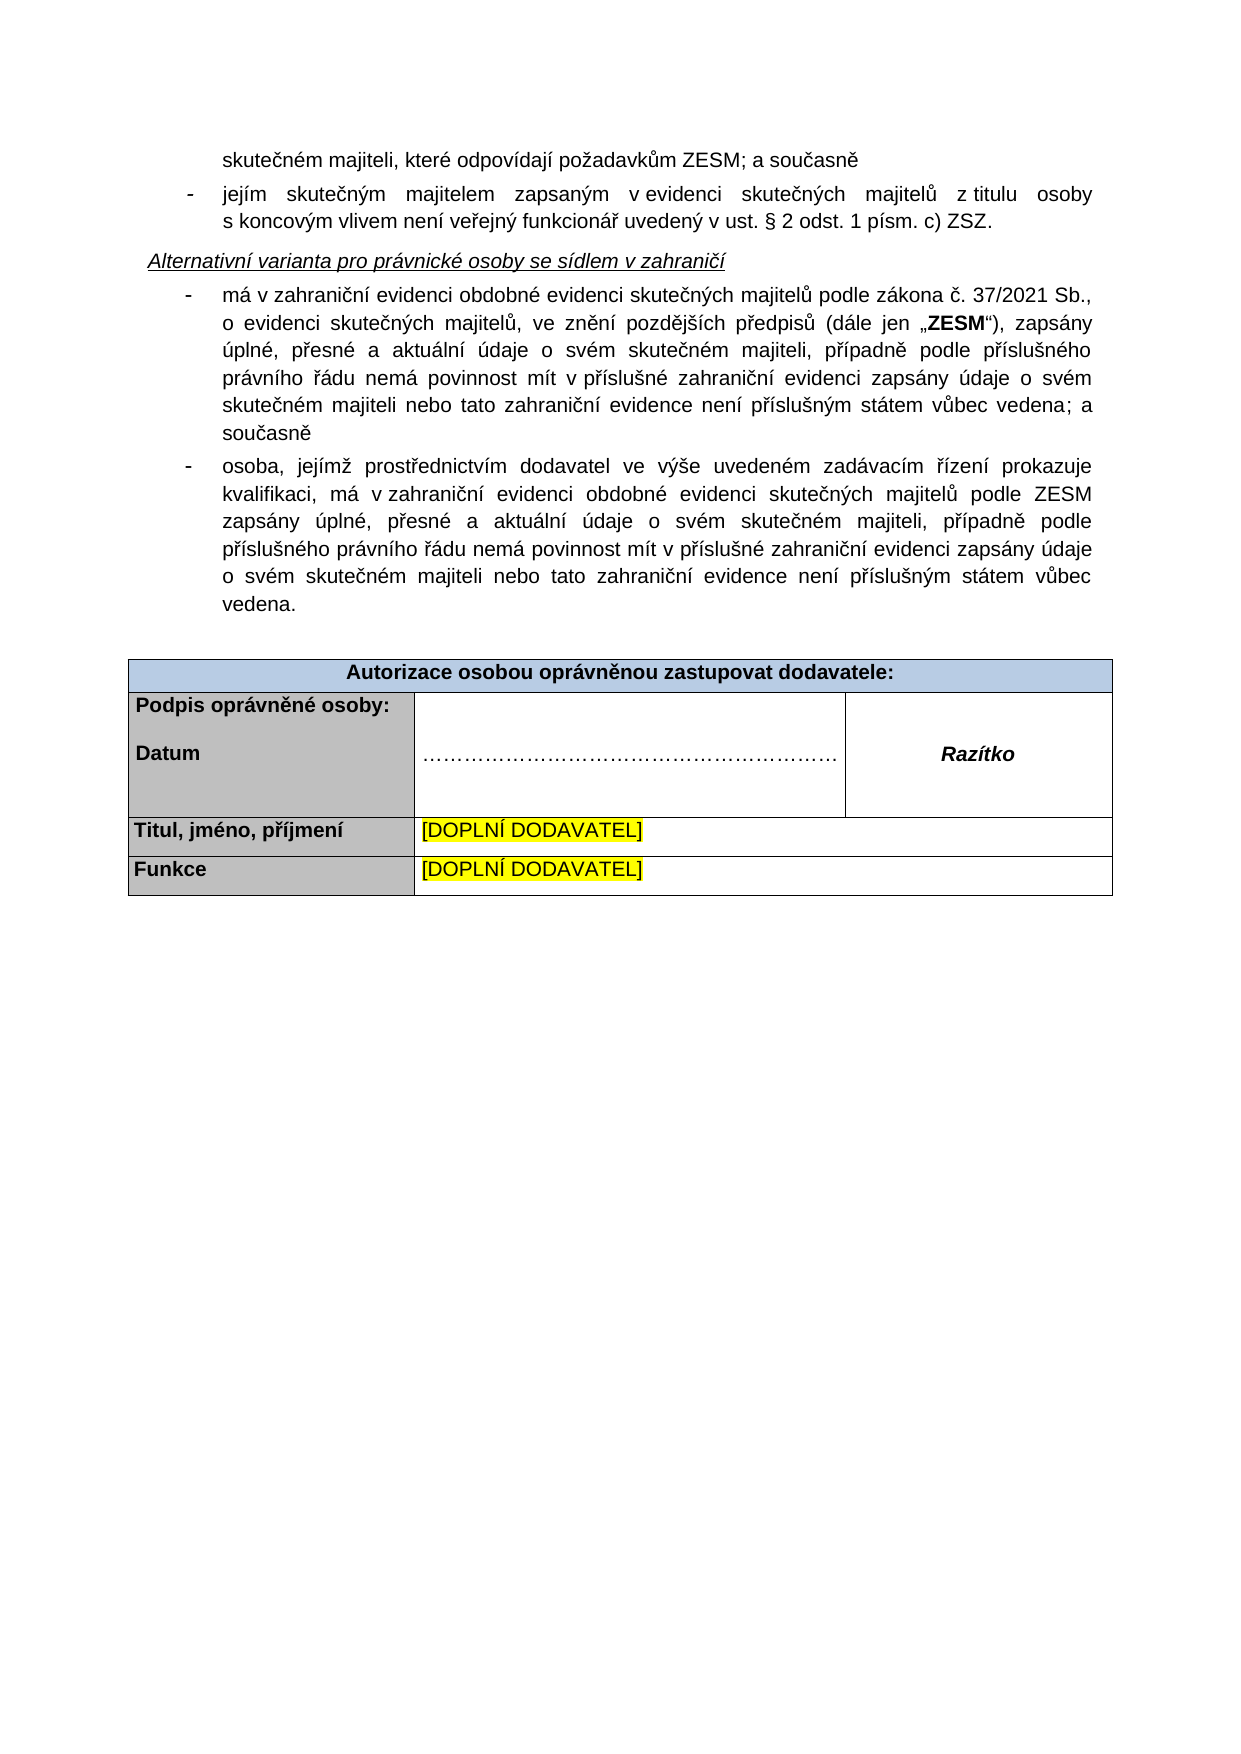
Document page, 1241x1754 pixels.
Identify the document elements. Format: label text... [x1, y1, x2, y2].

table_cell …………………………………………………… [415, 693, 845, 817]
text Alternativní varianta pro právnické osoby se sídlem v zahraničí [148, 249, 1092, 273]
list jejím skutečným majitelem zapsaným v evidenci skutečných majitelů z titulu osoby s koncovým vlivem není veřejný funkcionář uvedený v ust. § 2 odst. 1 písm. c) ZSZ. [185, 181, 1092, 233]
table_header Autorizace osobou oprávněnou zastupovat dodavatele: [129, 660, 1112, 692]
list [185, 148, 1093, 172]
table_cell [DOPLNÍ DODAVATEL] [415, 818, 1112, 856]
table_cell Razítko [846, 693, 1112, 817]
list má v zahraniční evidenci obdobné evidenci skutečných majitelů podle zákona č. 37/2021 Sb., o evidenci skutečných majitelů, ve znění pozdějších předpisů (dále jen „ZESM“), zapsány úplné, přesné a aktuální údaje o svém skutečném majiteli, případně podle příslušného právního řádu nemá povinnost mít v příslušné zahraniční evidenci zapsány údaje o svém skutečném majiteli nebo tato zahraniční evidence není příslušným státem vůbec vedena; a současně [185, 283, 1093, 444]
table_cell Titul, jméno, příjmení [129, 818, 414, 856]
table_cell Podpis oprávněné osoby: Datum [129, 693, 414, 817]
list osoba, jejímž prostřednictvím dodavatel ve výše uvedeném zadávacím řízení prokazuje kvalifikaci, má v zahraniční evidenci obdobné evidenci skutečných majitelů podle ZESM zapsány úplné, přesné a aktuální údaje o svém skutečném majiteli, případně podle příslušného právního řádu nemá povinnost mít v příslušné zahraniční evidenci zapsány údaje o svém skutečném majiteli nebo tato zahraniční evidence není příslušným státem vůbec vedena. [185, 454, 1093, 616]
table_cell [DOPLNÍ DODAVATEL] [415, 857, 1112, 895]
table_cell Funkce [129, 857, 414, 895]
